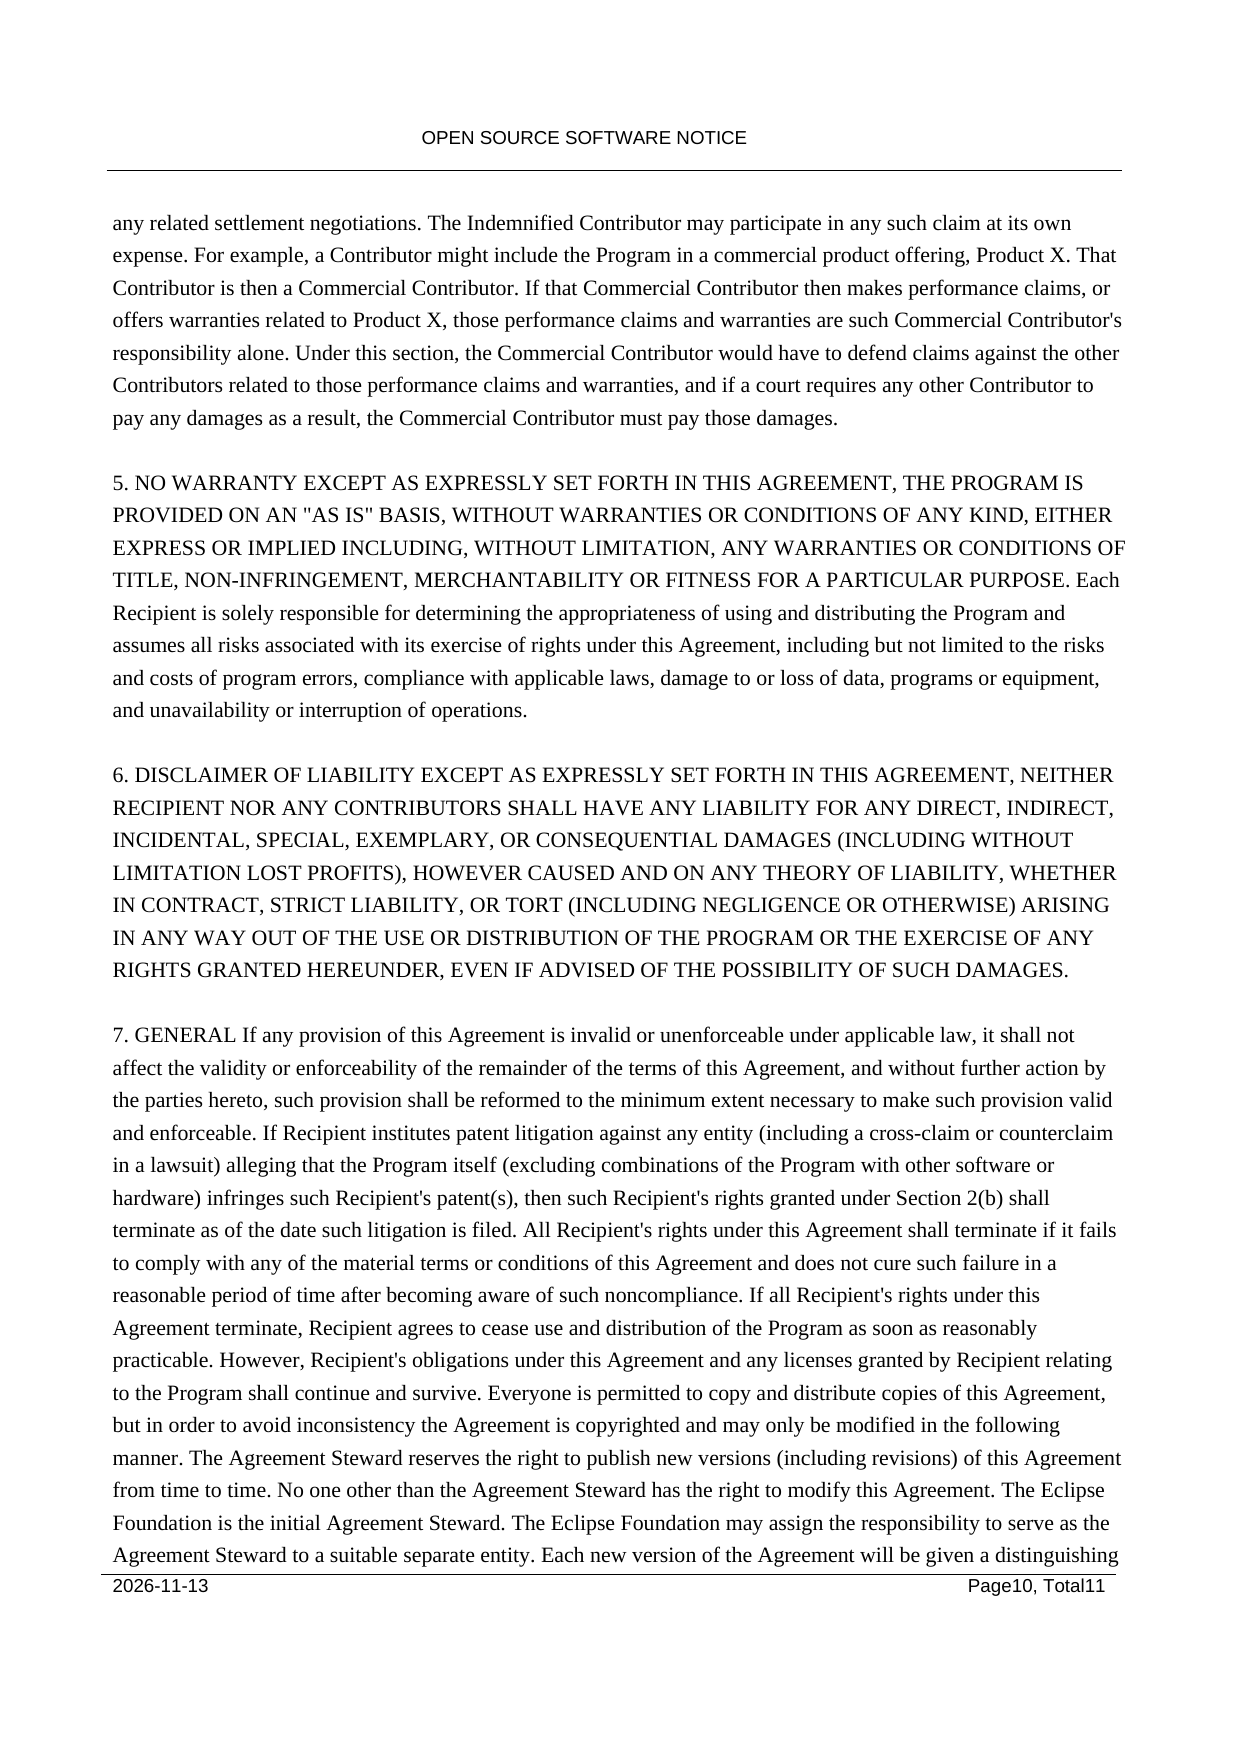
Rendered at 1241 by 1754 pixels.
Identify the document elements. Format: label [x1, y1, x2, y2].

text [112, 206, 1128, 1571]
